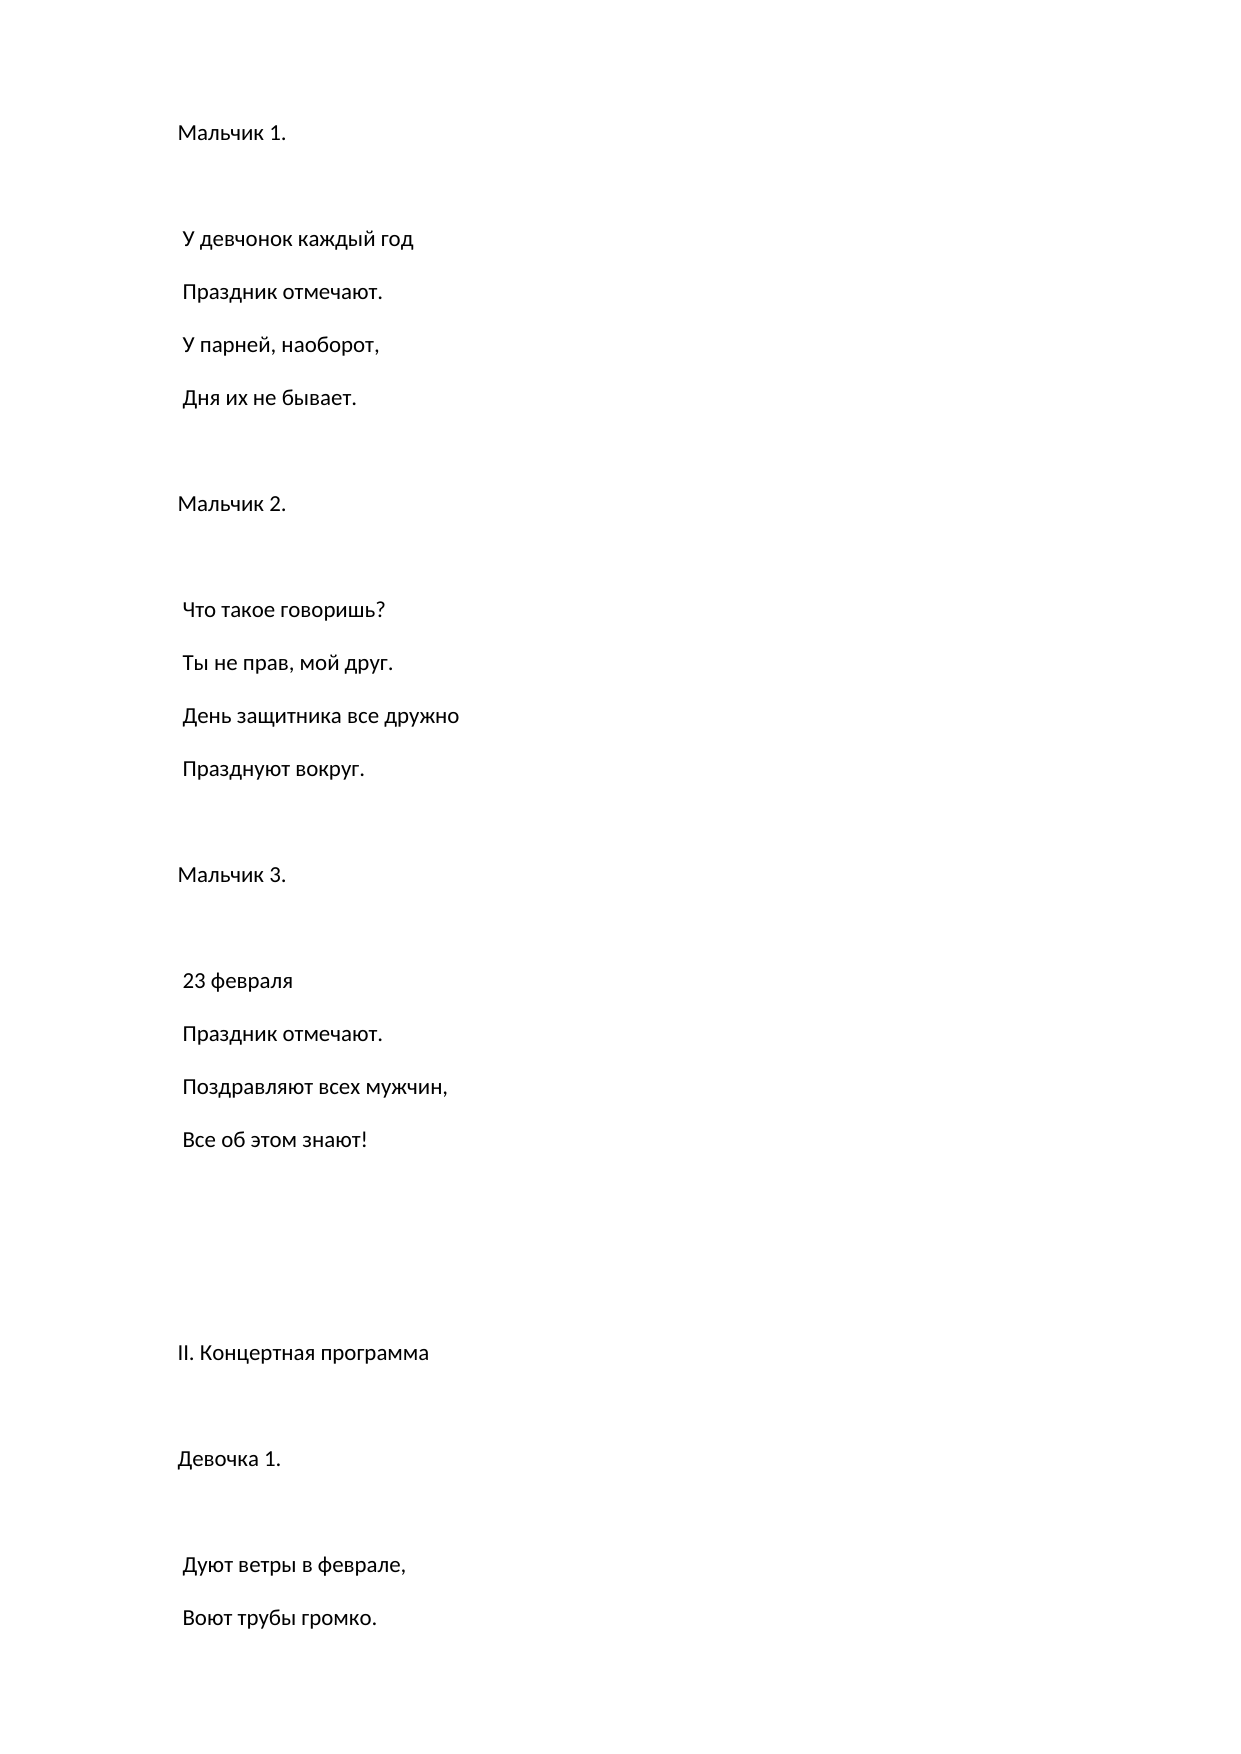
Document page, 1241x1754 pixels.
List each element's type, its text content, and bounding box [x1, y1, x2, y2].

text Что такое говоришь? [177, 595, 1152, 623]
text Праздник отмечают. [177, 277, 1152, 305]
text Праздник отмечают. [177, 1019, 1152, 1047]
text Девочка 1. [177, 1444, 1152, 1472]
text День защитника все дружно [177, 701, 1152, 729]
text 23 февраля [177, 966, 1152, 994]
text Мальчик 2. [177, 489, 1152, 517]
text Поздравляют всех мужчин, [177, 1072, 1152, 1101]
text Мальчик 3. [177, 860, 1152, 888]
text Дня их не бывает. [177, 383, 1152, 411]
text II. Концертная программа [177, 1338, 1152, 1366]
text Все об этом знают! [177, 1126, 1152, 1153]
text Воют трубы громко. [177, 1603, 1152, 1631]
text Дуют ветры в феврале, [177, 1550, 1152, 1578]
text У парней, наоборот, [177, 330, 1152, 358]
text Мальчик 1. [177, 118, 1152, 146]
text Празднуют вокруг. [177, 754, 1152, 782]
text У девчонок каждый год [177, 224, 1152, 252]
text Ты не прав, мой друг. [177, 648, 1152, 676]
